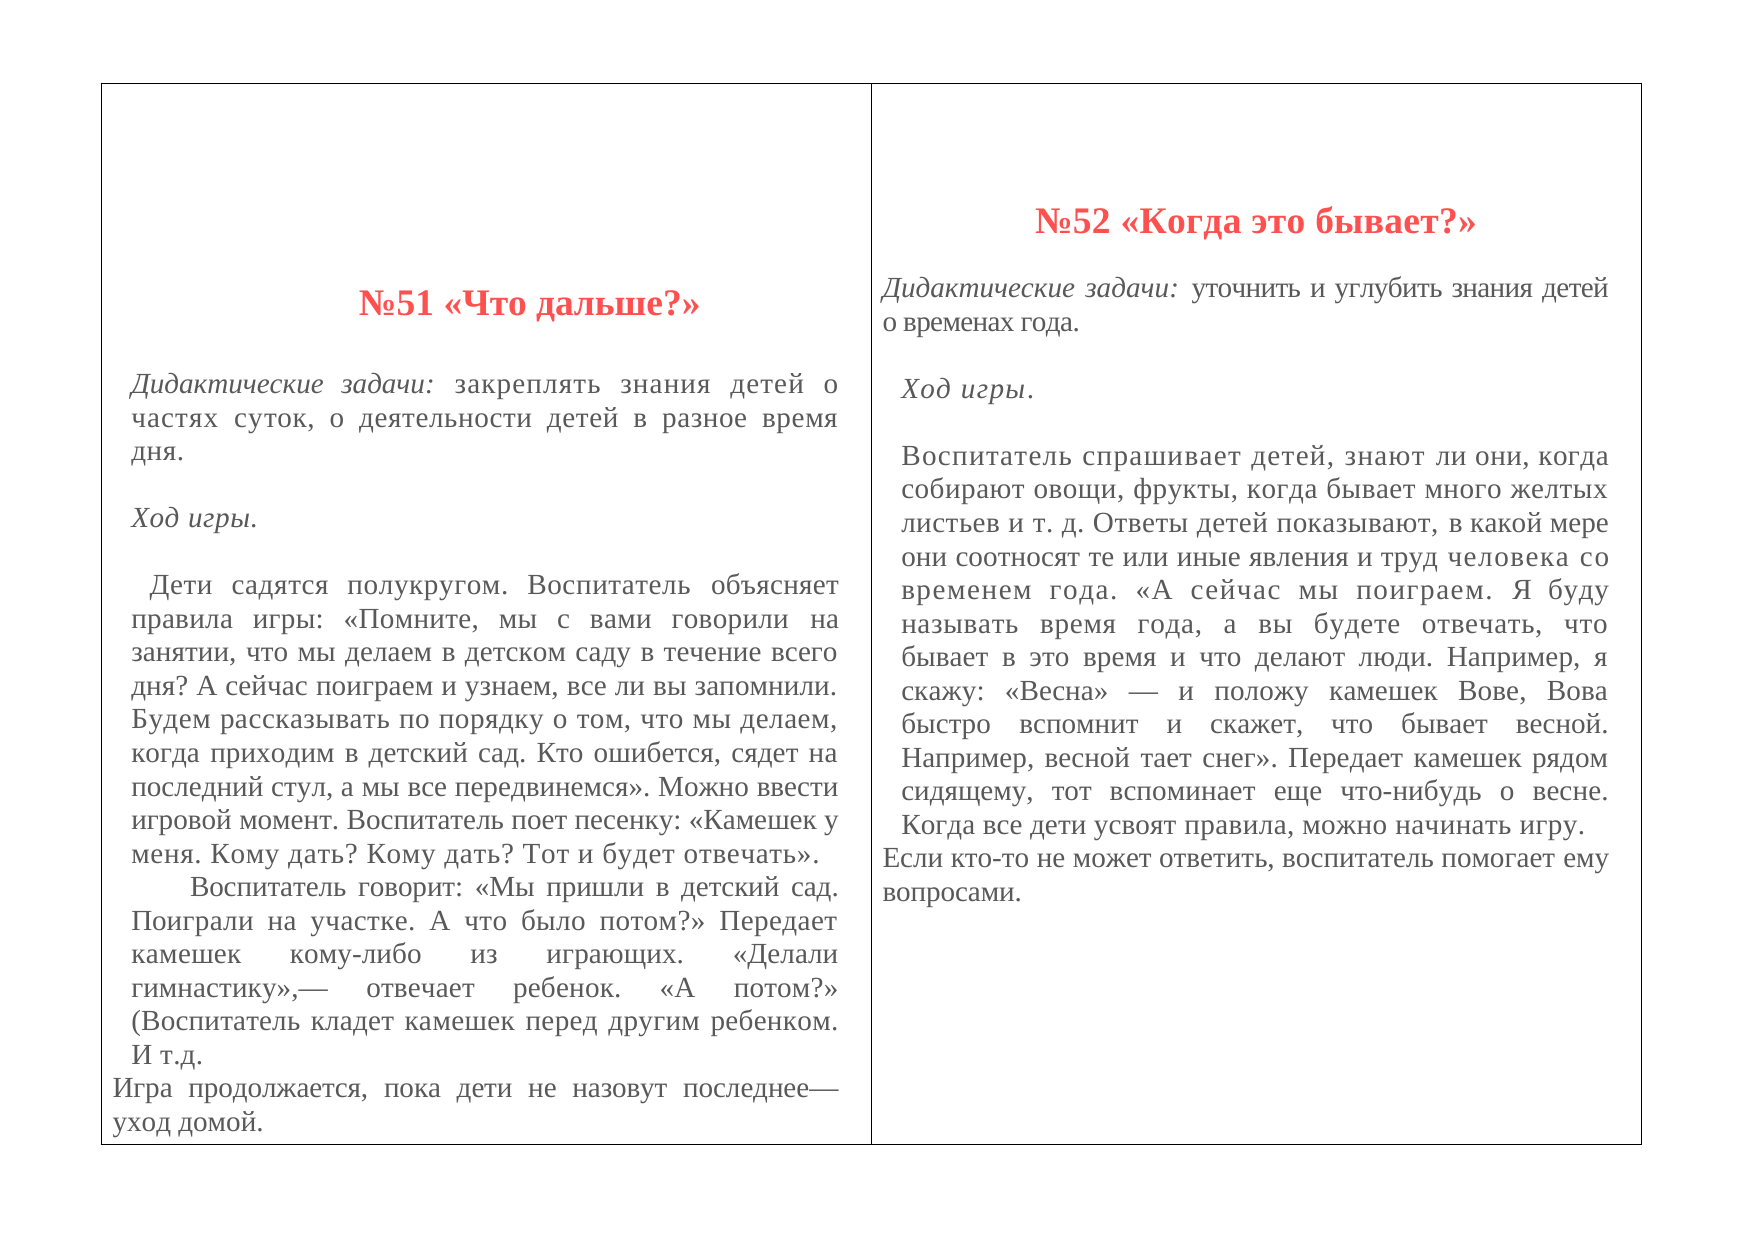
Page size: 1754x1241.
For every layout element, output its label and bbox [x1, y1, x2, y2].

table_header [102, 84, 871, 1144]
table_header [872, 84, 1641, 1144]
